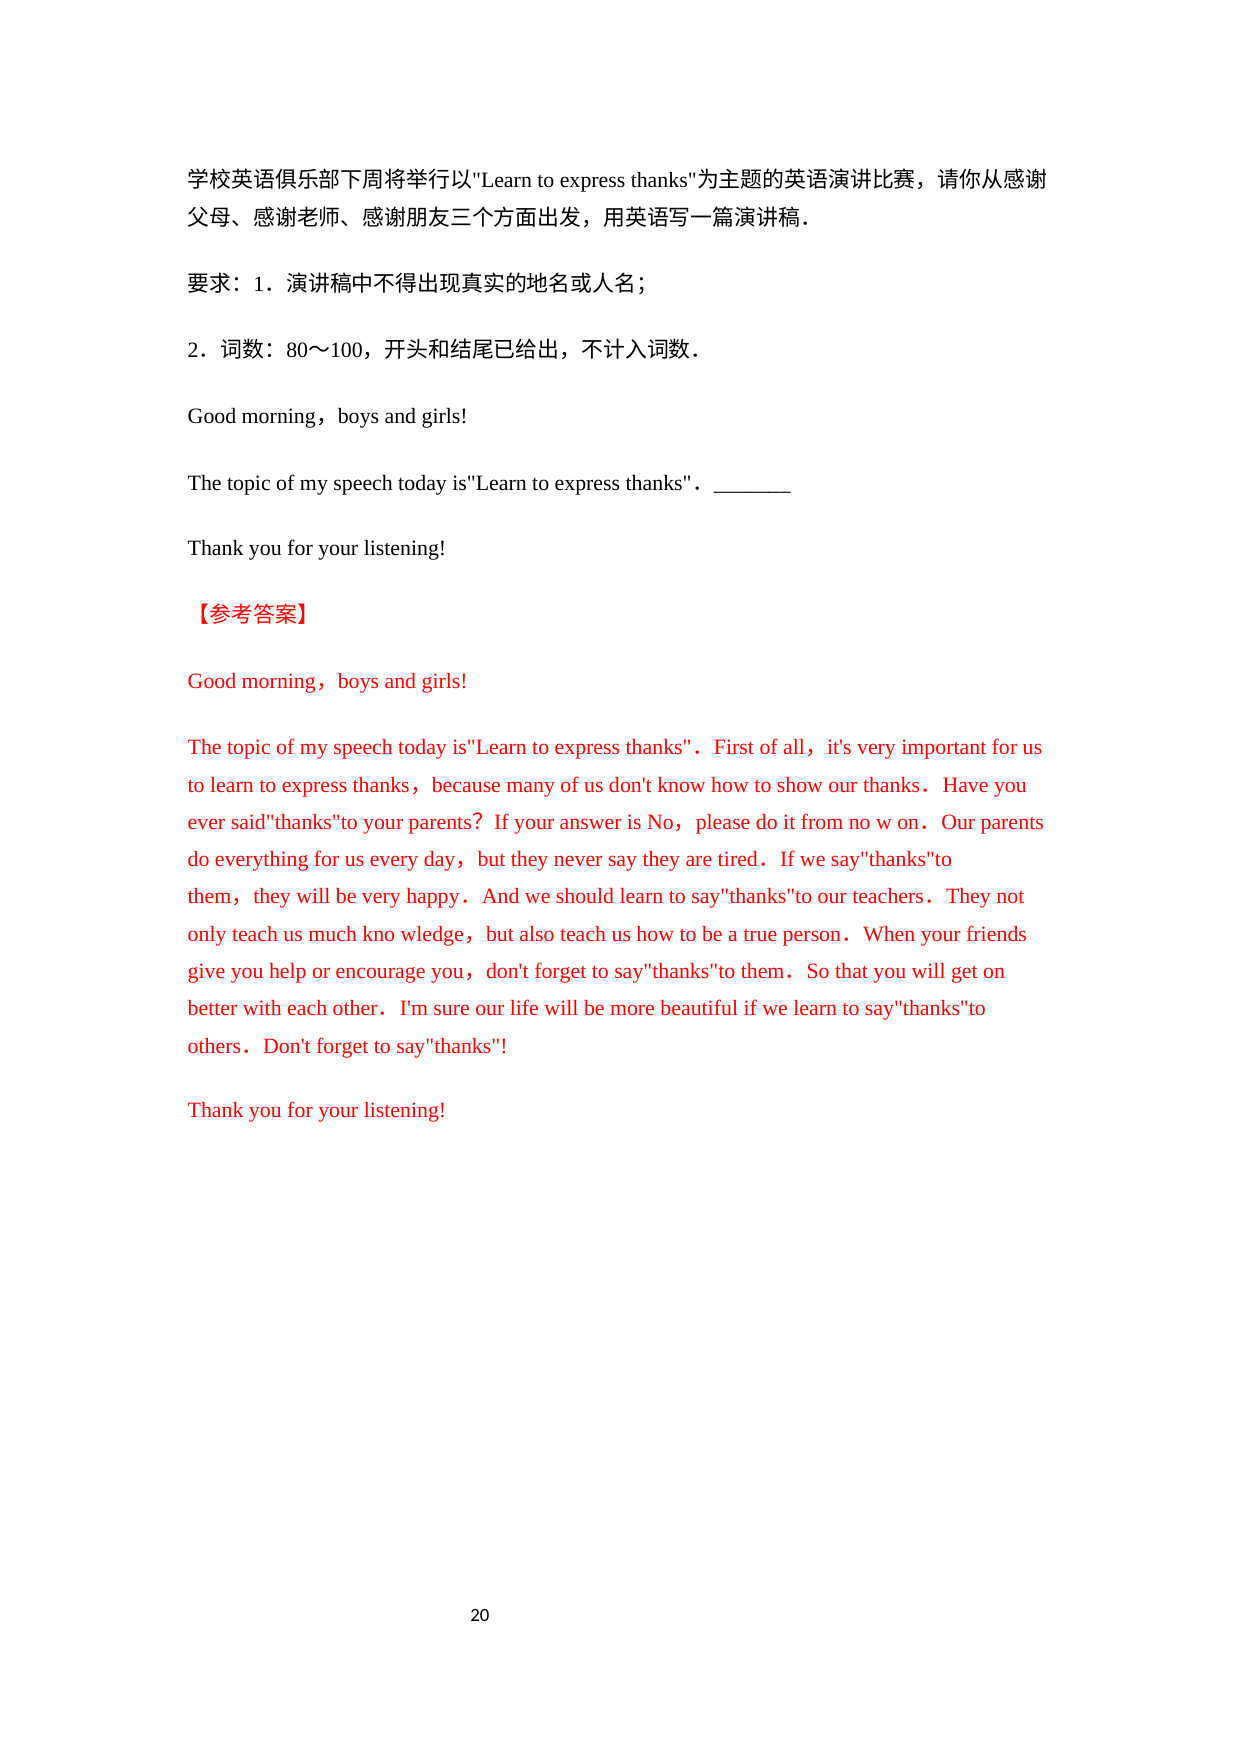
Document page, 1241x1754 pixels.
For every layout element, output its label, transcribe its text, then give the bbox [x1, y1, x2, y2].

list 2．词数：80～100，开头和结尾已给出，不计入词数． [187, 332, 1053, 364]
list The topic of my speech today is"Learn to express thanks"．_______ [187, 464, 1053, 497]
list Good morning，boys and girls! [187, 663, 1053, 695]
list Good morning，boys and girls! [187, 398, 1053, 431]
list Thank you for your listening! [187, 1094, 1053, 1126]
list The topic of my speech today is"Learn to express thanks"．First of all，it's very important for us to learn to express thanks，because many of us don't know how to show our thanks．Have you ever said"thanks"to your parents？If your answer is No，please do it from no w on．Our parents do everything for us every day，but they never say they are tired．If we say"thanks"to them，they will be very happy．And we should learn to say"thanks"to our teachers．They not only teach us much kno wledge，but also teach us how to be a true person．When your friends give you help or encourage you，don't forget to say"thanks"to them．So that you will get on better with each other．I'm sure our life will be more beautiful if we learn to say"thanks"to others．Don't forget to say"thanks"! [187, 729, 1053, 1060]
list 【参考答案】 [187, 596, 1053, 629]
list 学校英语俱乐部下周将举行以"Learn to express thanks"为主题的英语演讲比赛，请你从感谢父母、感谢老师、感谢朋友三个方面出发，用英语写一篇演讲稿． [187, 162, 1053, 232]
list Thank you for your listening! [187, 531, 1053, 563]
list 要求：1．演讲稿中不得出现真实的地名或人名； [187, 265, 1053, 298]
